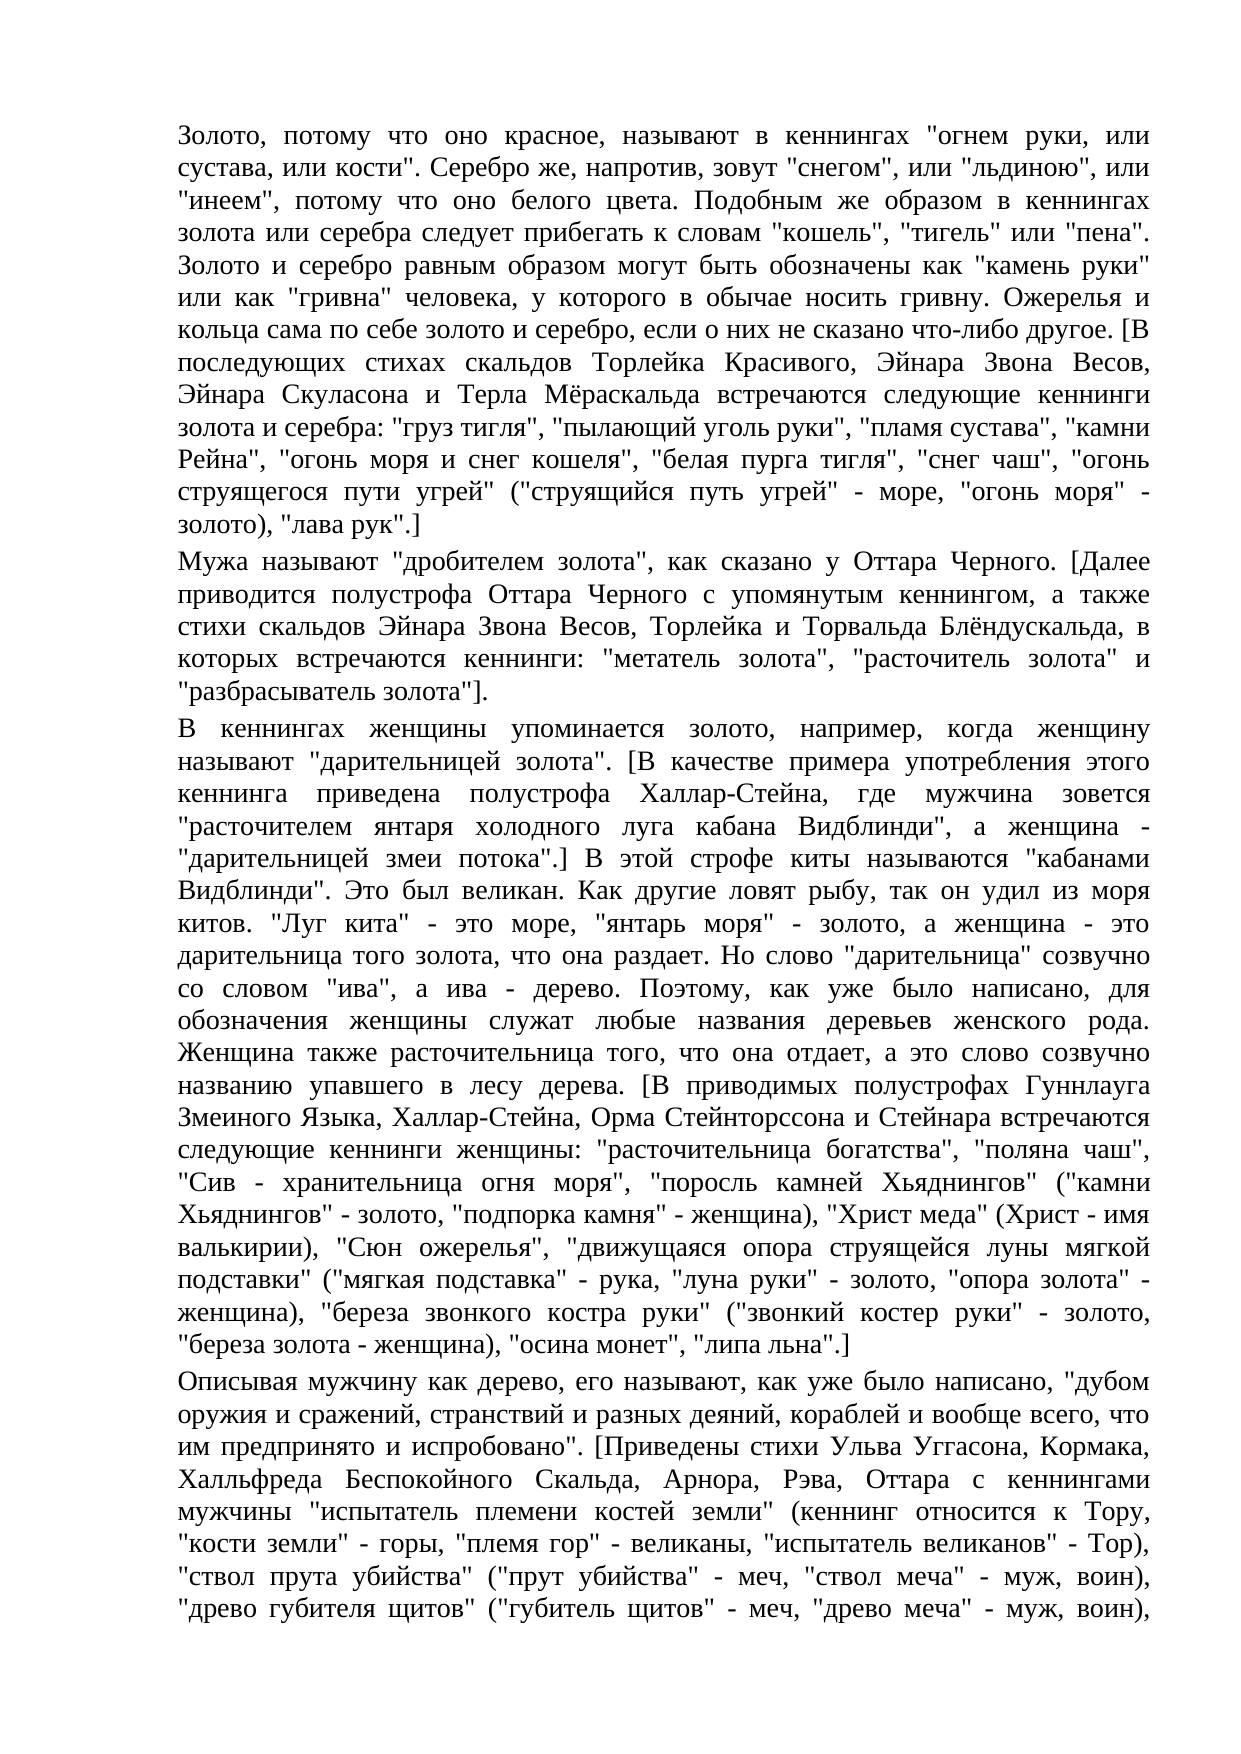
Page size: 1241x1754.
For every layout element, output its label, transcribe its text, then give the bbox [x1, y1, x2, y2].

text В кеннингах женщины упоминается золото, например, когда женщину называют "дарительницей золота". [В качестве примера употребления этого кеннинга приведена полустрофа Халлар-Стейна, где мужчина зовется "расточителем янтаря холодного луга кабана Видблинди", а женщина - "дарительницей змеи потока".] В этой строфе киты называются "кабанами Видблинди". Это был великан. Как другие ловят рыбу, так он удил из моря китов. "Луг кита" - это море, "янтарь моря" - золото, а женщина - это дарительница того золота, что она раздает. Но слово "дарительница" созвучно со словом "ива", а ива - дерево. Поэтому, как уже было написано, для обозначения женщины служат любые названия деревьев женского рода. Женщина также расточительница того, что она отдает, а это слово созвучно названию упавшего в лесу дерева. [В приводимых полустрофах Гуннлауга Змеиного Языка, Халлар-Стейна, Орма Стейнторссона и Стейнара встречаются следующие кеннинги женщины: "расточительница богатства", "поляна чаш", "Сив - хранительница огня моря", "поросль камней Хьяднингов" ("камни Хьяднингов" - золото, "подпорка камня" - женщина), "Христ меда" (Христ - имя валькирии), "Сюн ожерелья", "движущаяся опора струящейся луны мягкой подставки" ("мягкая подставка" - рука, "луна руки" - золото, "опора золота" - женщина), "береза звонкого костра руки" ("звонкий костер руки" - золото, "береза золота - женщина), "осина монет", "липа льна".] [177, 711, 1152, 1359]
text Золото, потому что оно красное, называют в кеннингах "огнем руки, или сустава, или кости". Серебро же, напротив, зовут "снегом", или "льдиною", или "инеем", потому что оно белого цвета. Подобным же образом в кеннингах золота или серебра следует прибегать к словам "кошель", "тигель" или "пена". Золото и серебро равным образом могут быть обозначены как "камень руки" или как "гривна" человека, у которого в обычае носить гривну. Ожерелья и кольца сама по себе золото и серебро, если о них не сказано что-либо другое. [В последующих стихах скальдов Торлейка Красивого, Эйнара Звона Весов, Эйнара Скуласона и Терла Мёраскальда встречаются следующие кеннинги золота и серебра: "груз тигля", "пылающий уголь руки", "пламя сустава", "камни Рейна", "огонь моря и снег кошеля", "белая пурга тигля", "снег чаш", "огонь струящегося пути угрей" ("струящийся путь угрей" - море, "огонь моря" - золото), "лава рук".] [177, 118, 1152, 539]
text Мужа называют "дробителем золота", как сказано у Оттара Черного. [Далее приводится полустрофа Оттара Черного с упомянутым кеннингом, а также стихи скальдов Эйнара Звона Весов, Торлейка и Торвальда Блёндускальда, в которых встречаются кеннинги: "метатель золота", "расточитель золота" и "разбрасыватель золота"]. [177, 544, 1152, 706]
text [177, 1364, 1152, 1624]
